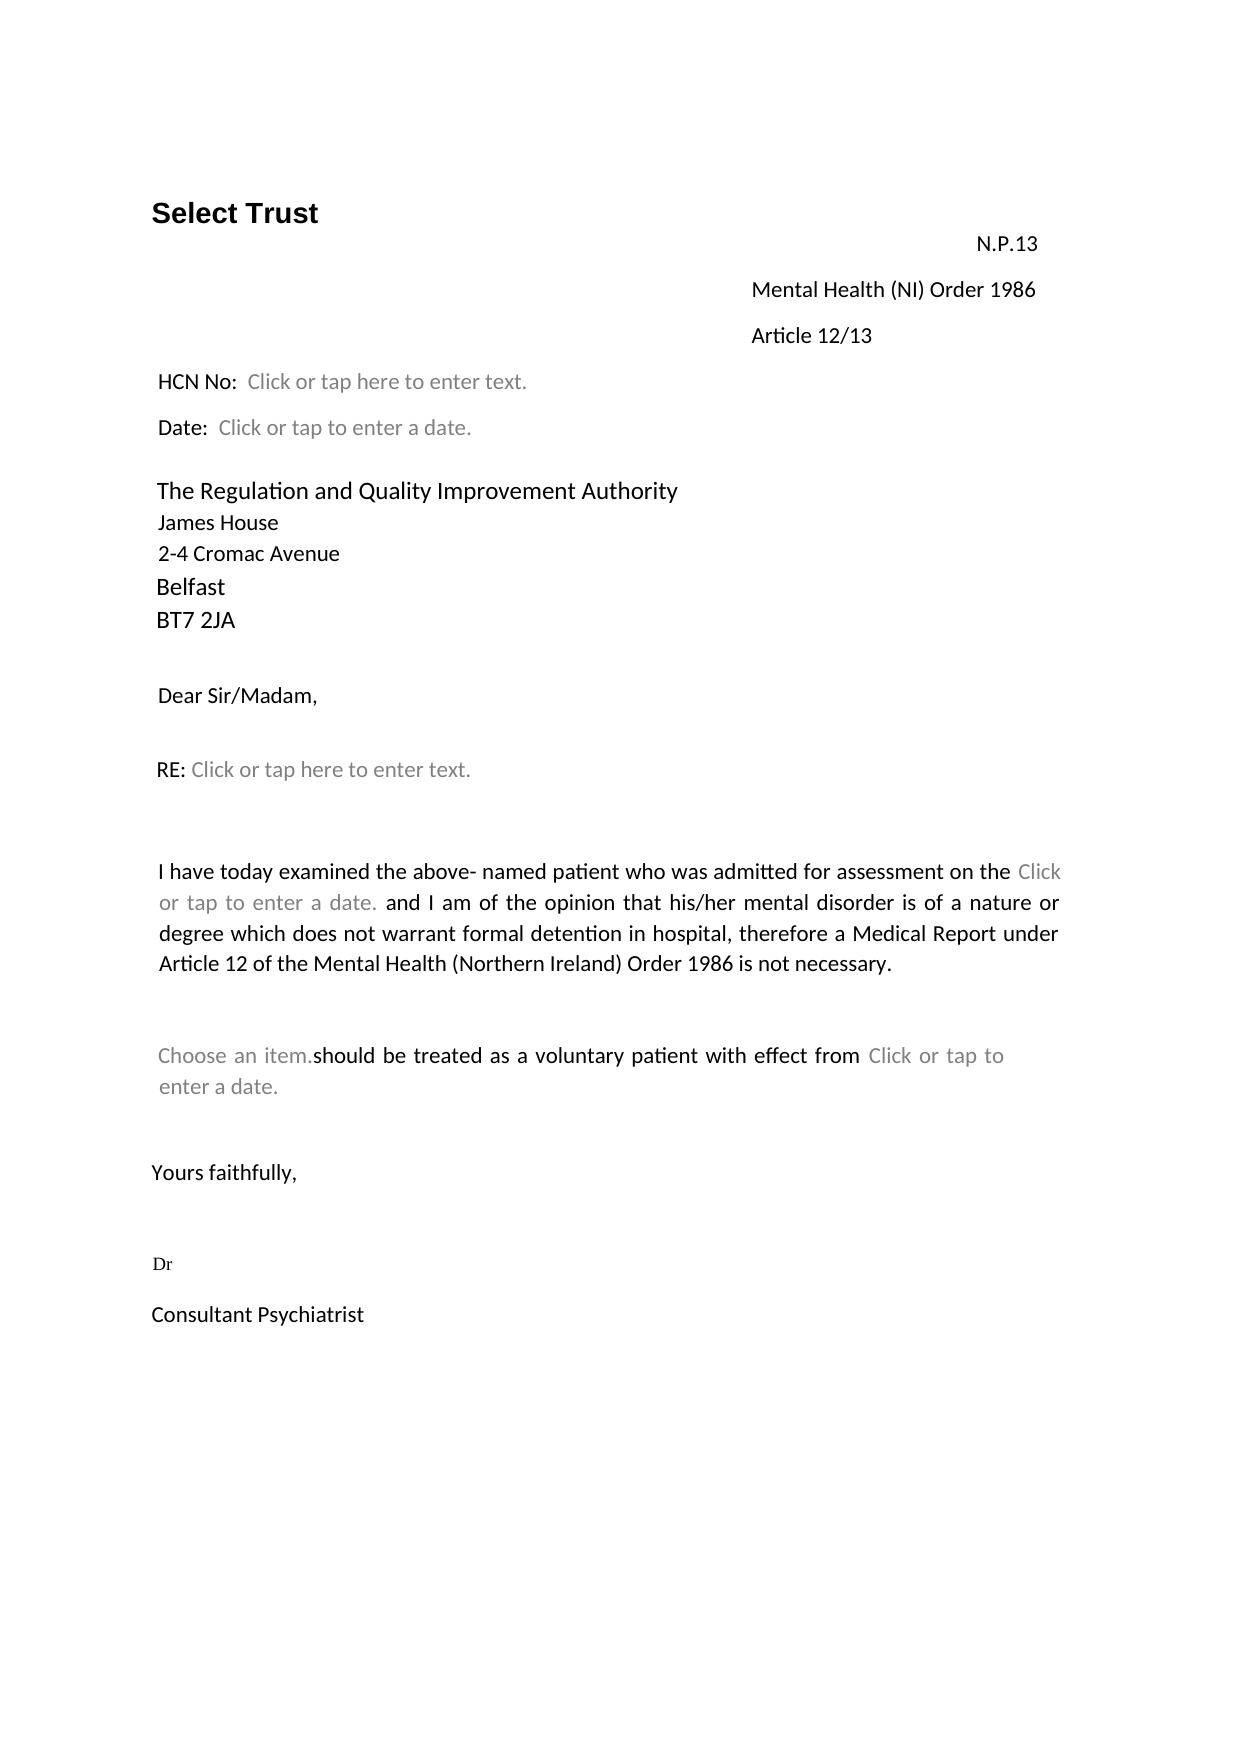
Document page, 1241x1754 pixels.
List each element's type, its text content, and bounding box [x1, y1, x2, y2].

text Dr [152, 1252, 1061, 1274]
text should be treated as a voluntary patient with effect from [158, 1041, 1004, 1100]
text I have today examined the above- named patient who was admitted for assessment on the and I am of the opinion that his/her mental disorder is of a nature or degree which does not warrant formal detention in hospital, therefore a Medical Report under Article 12 of the Mental Health (Northern Ireland) Order 1986 is not necessary. [158, 857, 1061, 977]
text 2-4 Cromac Avenue [158, 539, 1061, 568]
text Mental Health (NI) Order 1986 [684, 275, 1061, 303]
text Consultant Psychiatrist [151, 1300, 1061, 1328]
text HCN No: [158, 367, 1061, 395]
text BT7 2JA [156, 604, 1061, 635]
text Article 12/13 [684, 321, 1061, 349]
text Date: [158, 413, 480, 441]
text Belfast [156, 571, 1061, 601]
text Yours faithfully, [151, 1158, 1061, 1187]
text James House [158, 508, 1061, 537]
text The Regulation and Quality Improvement Authority [151, 475, 1061, 506]
text N.P.13 [158, 229, 1061, 257]
text Dear Sir/Madam, [158, 681, 1061, 709]
text RE: [156, 756, 1061, 784]
